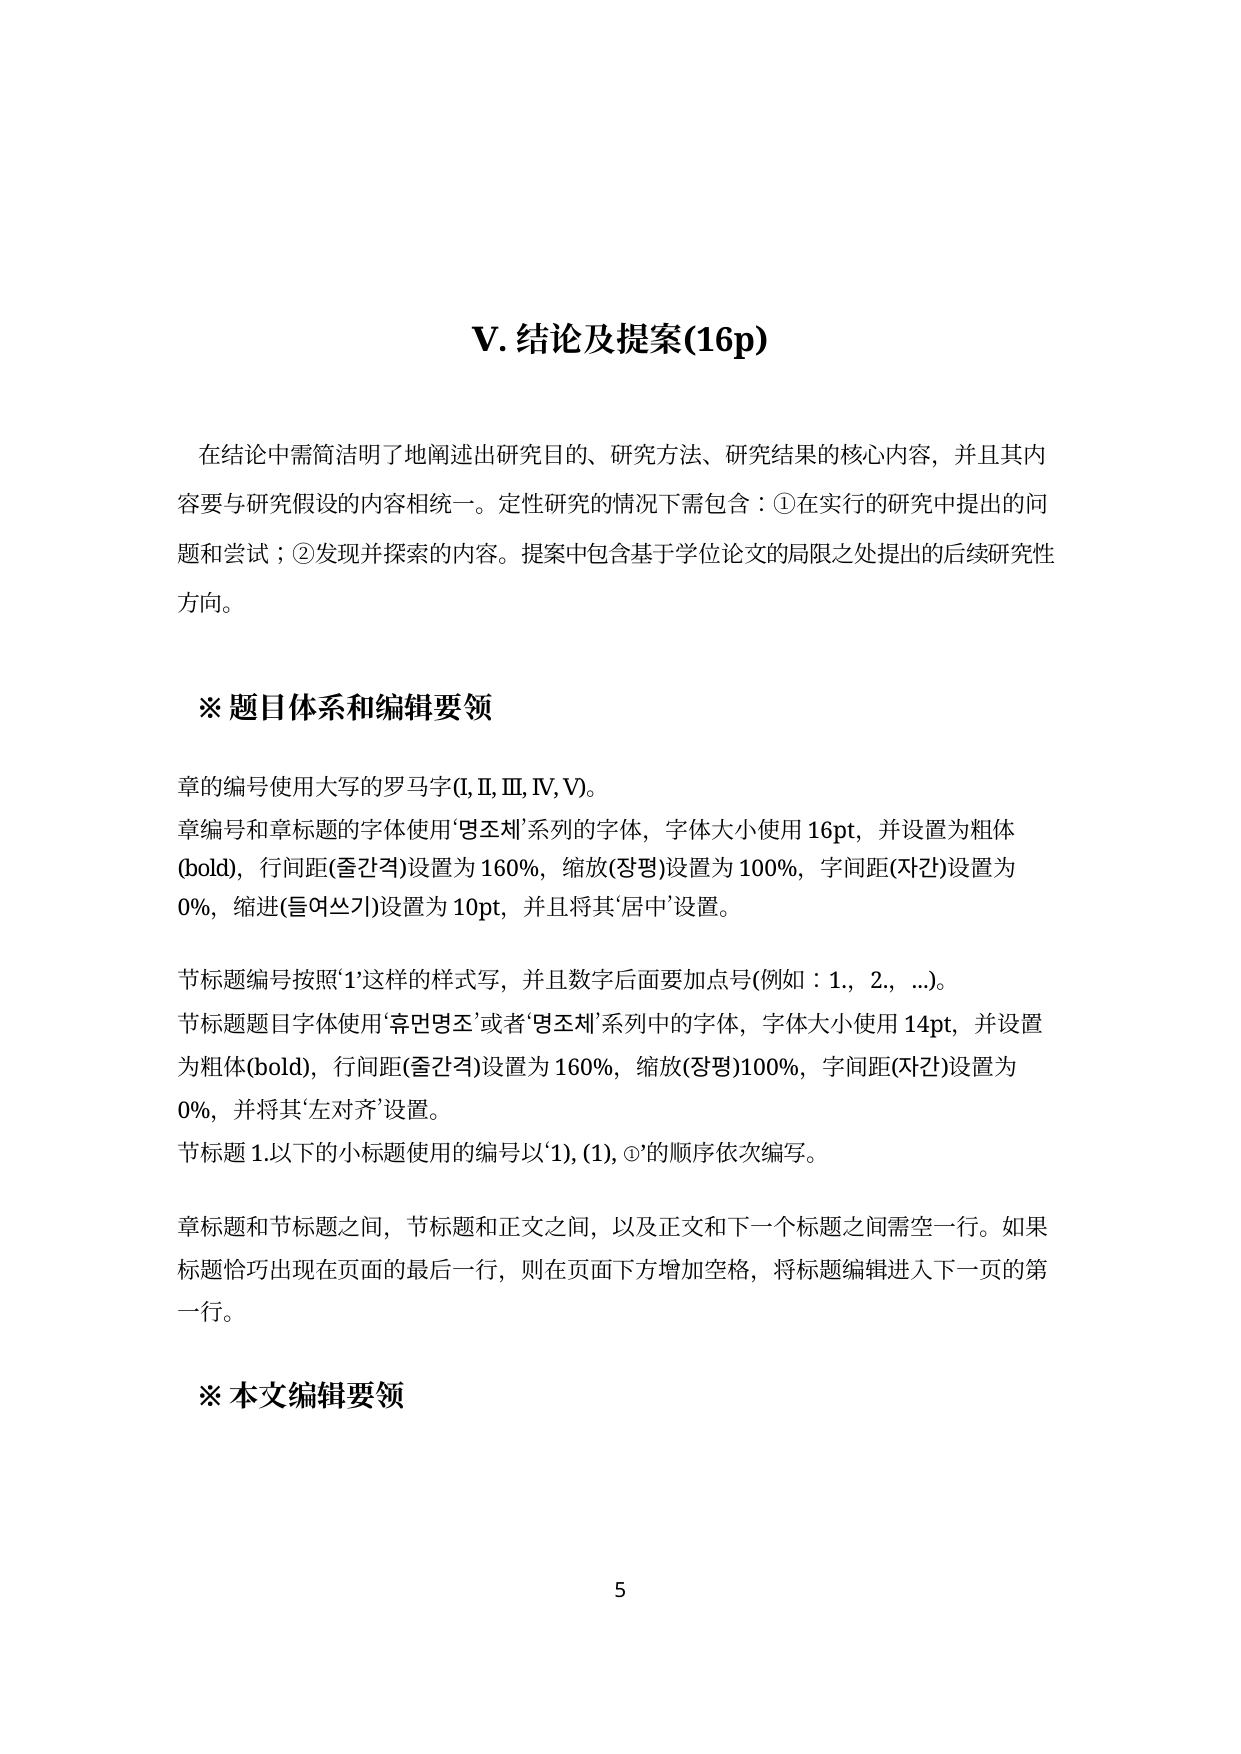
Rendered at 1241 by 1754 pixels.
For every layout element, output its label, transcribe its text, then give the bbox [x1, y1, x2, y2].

text 节标题编号按照‘1’这样的样式写，并且数字后面要加点号(例如：1.，2.，...)。 [177, 963, 1063, 996]
text 章编号和章标题的字体使用‘명조체’系列的字体，字体大小使用16pt，并设置为粗体(bold)，行间距(줄간격)设置为160%，缩放(장평)设置为100%，字间距(자간)设置为0%，缩进(들여쓰기)设置为10pt，并且将其‘居中’设置。 [177, 812, 1063, 922]
text 节标题1.以下的小标题使用的编号以‘1), (1), ①’的顺序依次编写。 [177, 1135, 1063, 1168]
text ※ 题目体系和编辑要领 [177, 684, 1063, 727]
text 章标题和节标题之间，节标题和正文之间，以及正文和下一个标题之间需空一行。如果标题恰巧出现在页面的最后一行，则在页面下方增加空格，将标题编辑进入下一页的第一行。 [177, 1209, 1063, 1327]
text 节标题题目字体使用‘휴먼명조’或者‘명조체’系列中的字体，字体大小使用14pt，并设置为粗体(bold)，行间距(줄간격)设置为160%，缩放(장평)100%，字间距(자간)设置为0%，并将其‘左对齐’设置。 [177, 1006, 1063, 1125]
text 章的编号使用大写的罗马字(Ⅰ, Ⅱ, Ⅲ, Ⅳ, Ⅴ)。 [177, 769, 1063, 802]
text ※ 本文编辑要领 [177, 1373, 1063, 1415]
text 在结论中需简洁明了地阐述出研究目的、研究方法、研究结果的核心内容，并且其内容要与研究假设的内容相统一。定性研究的情况下需包含：①在实行的研究中提出的问题和尝试；②发现并探索的内容。提案中包含基于学位论文的局限之处提出的后续研究性方向。 [177, 437, 1063, 618]
text Ⅴ. 结论及提案(16p) [177, 313, 1063, 361]
